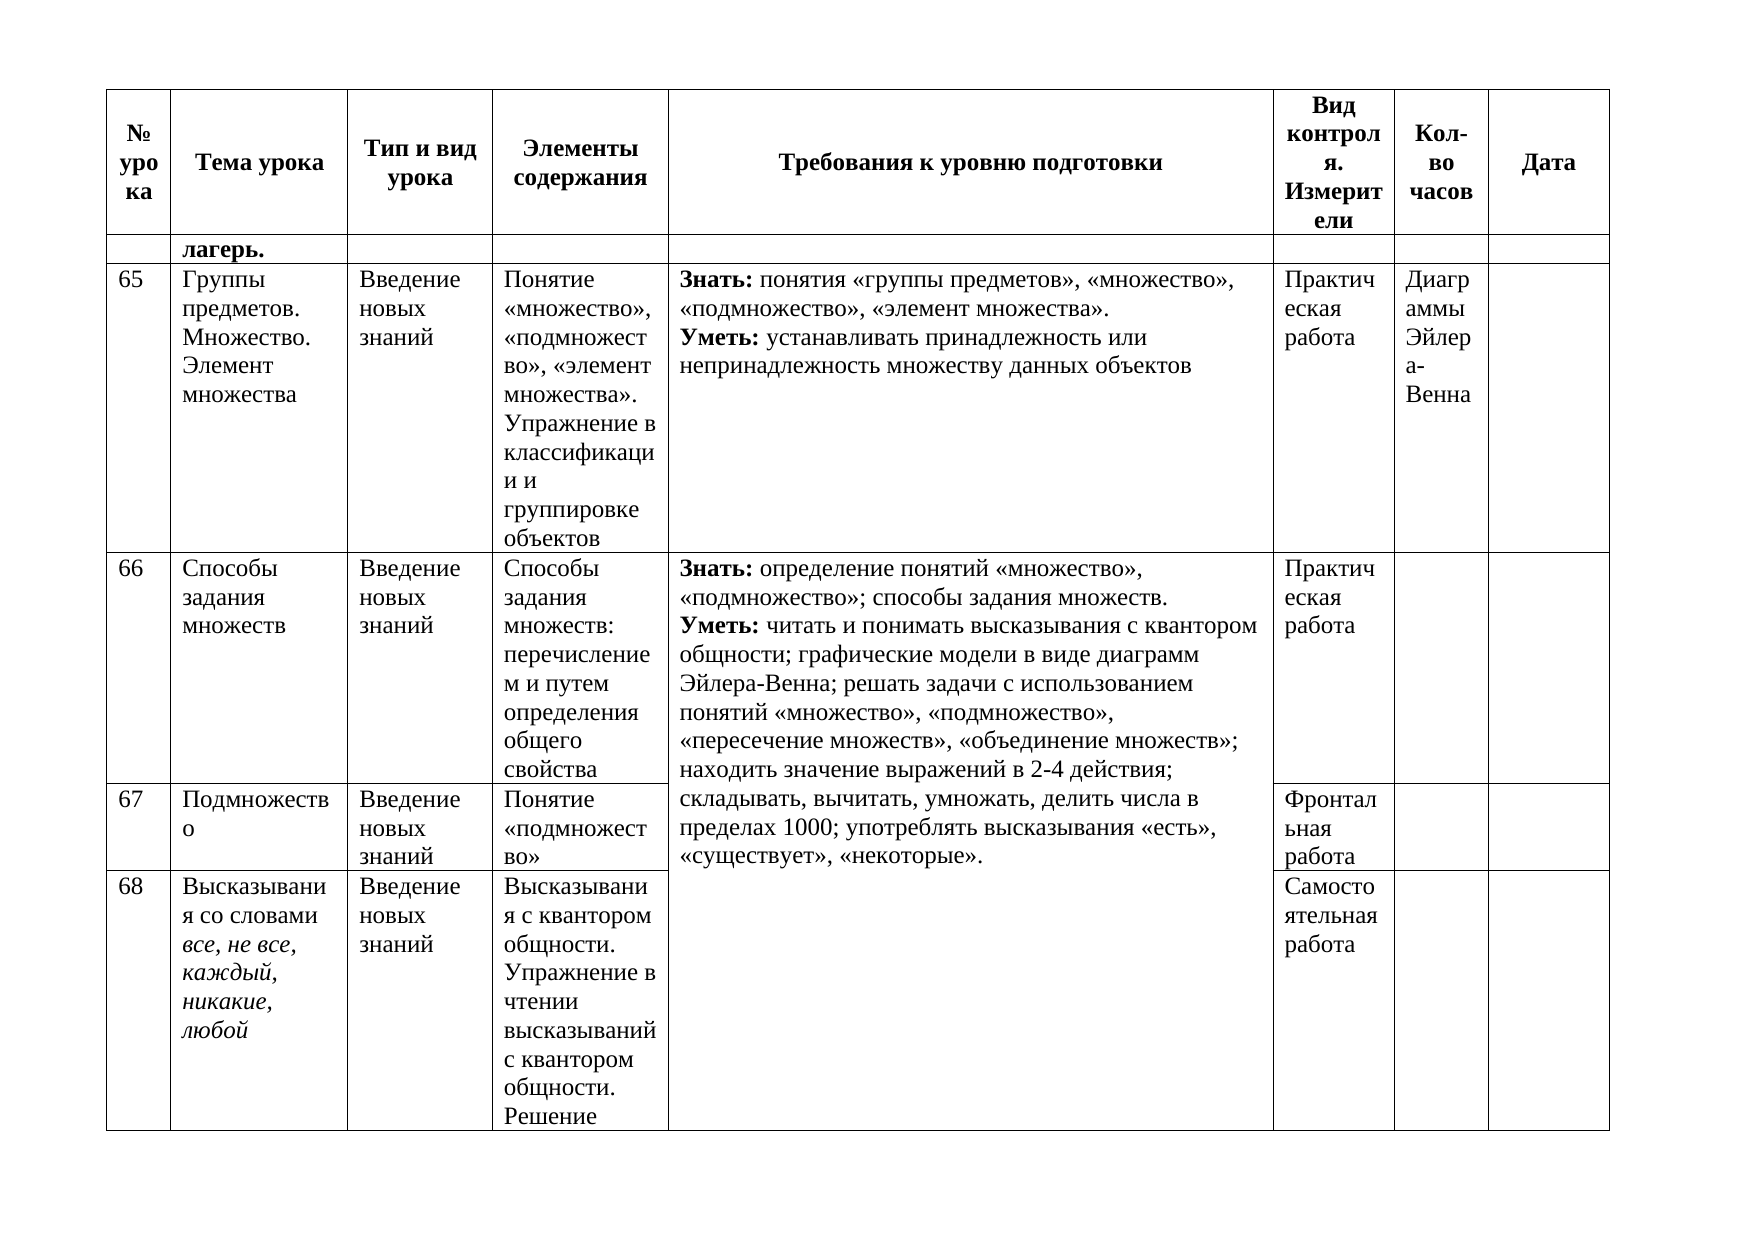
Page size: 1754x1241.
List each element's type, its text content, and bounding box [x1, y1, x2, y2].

table_cell [1395, 871, 1488, 1130]
table_cell [107, 235, 170, 263]
table_cell 68 [107, 871, 170, 1130]
table_cell 65 [107, 264, 170, 552]
table_cell [669, 235, 1273, 263]
table_header Дата [1489, 90, 1609, 233]
table_cell 67 [107, 784, 170, 870]
table_cell Знать: определение понятий «множество», «подмножество»; способы задания множеств. Уметь: читать и понимать высказывания с квантором общности; графические модели в виде диаграмм Эйлера-Венна; решать задачи с использованием понятий «множество», «подмножество», «пересечение множеств», «объединение множеств»; находить значение выражений в 2-4 действия; складывать, вычитать, умножать, делить числа в пределах 1000; употреблять высказывания «есть», «существует», «некоторые». [669, 553, 1273, 1130]
table_header Тема урока [171, 90, 347, 233]
table_cell Введение новых знаний [348, 784, 492, 870]
table_cell Самостоятельная работа [1274, 871, 1394, 1130]
table_cell [1489, 235, 1609, 263]
table_cell [1274, 235, 1394, 263]
table_cell 66 [107, 553, 170, 783]
table_cell [1489, 871, 1609, 1130]
table_header Тип и вид урока [348, 90, 492, 233]
table_cell [1395, 784, 1488, 870]
table_header Вид контроля. Измерители [1274, 90, 1394, 233]
table_cell Практическая работа [1274, 553, 1394, 783]
table_header № урока [107, 90, 170, 233]
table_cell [493, 871, 668, 1130]
table_cell Подмножество [171, 784, 347, 870]
table_cell Понятие «подмножество» [493, 784, 668, 870]
table_cell Группы предметов. Множество. Элемент множества [171, 264, 347, 552]
table_cell Способы задания множеств: перечислением и путем определения общего свойства [493, 553, 668, 783]
table_header Кол-во часов [1395, 90, 1488, 233]
table_cell [348, 235, 492, 263]
table_cell Путешествие 5. Спортивный лагерь. [171, 235, 347, 263]
table_cell [1489, 553, 1609, 783]
table_header Элементы содержания [493, 90, 668, 233]
table_cell [493, 235, 668, 263]
table_cell Практическая работа [1274, 264, 1394, 552]
table_cell [1489, 264, 1609, 552]
table_cell Введение новых знаний [348, 553, 492, 783]
table_cell [1395, 235, 1488, 263]
table_cell Знать: понятия «группы предметов», «множество», «подмножество», «элемент множества». Уметь: устанавливать принадлежность или непринадлежность множеству данных объектов [669, 264, 1273, 552]
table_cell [171, 871, 347, 1130]
table_cell Диаграммы Эйлера-Венна [1395, 264, 1488, 552]
table_cell Способы задания множеств [171, 553, 347, 783]
table_cell Фронтальная работа [1274, 784, 1394, 870]
table_cell [1395, 553, 1488, 783]
table_cell [1489, 784, 1609, 870]
table_header Требования к уровню подготовки [669, 90, 1273, 233]
table_cell Понятие «множество», «подмножество», «элемент множества». Упражнение в классификации и группировке объектов [493, 264, 668, 552]
table_cell Введение новых знаний [348, 264, 492, 552]
table_cell Введение новых знаний [348, 871, 492, 1130]
